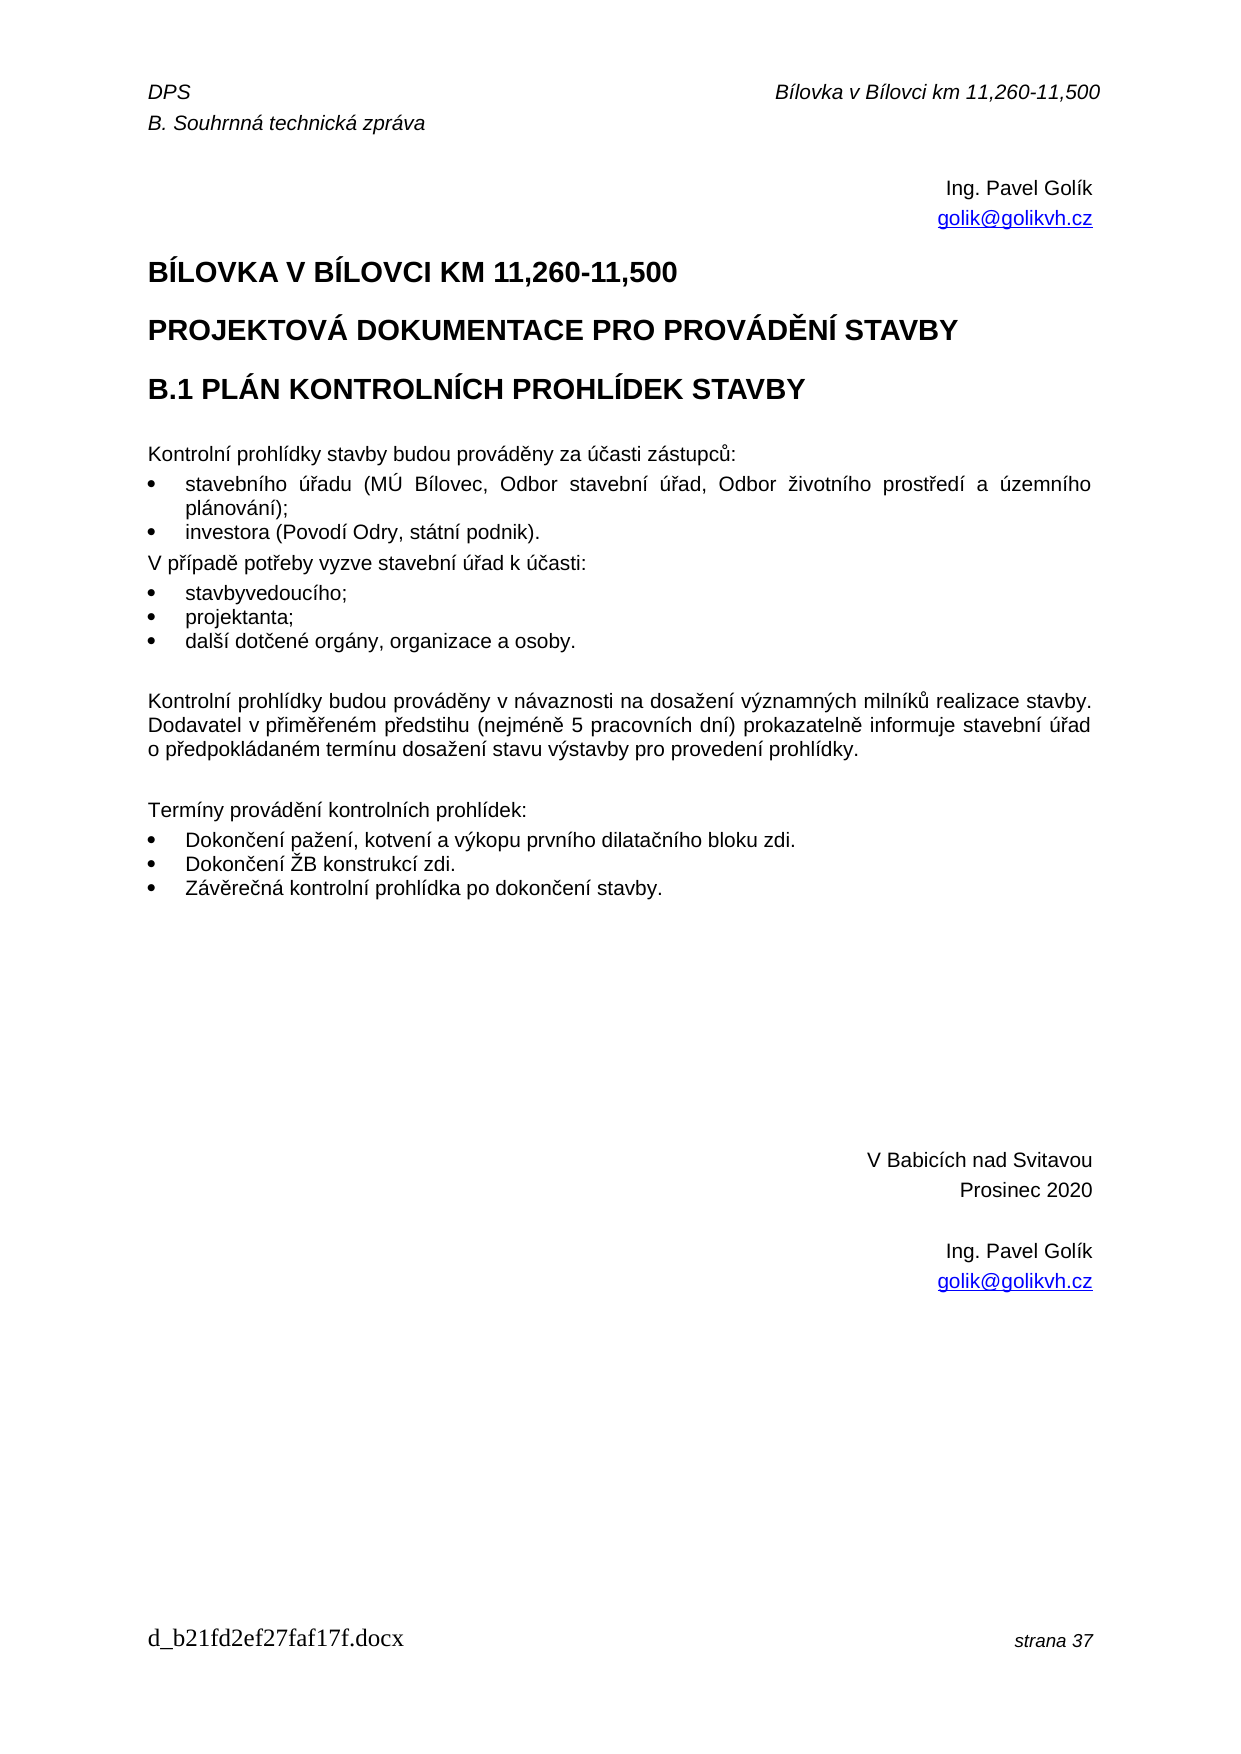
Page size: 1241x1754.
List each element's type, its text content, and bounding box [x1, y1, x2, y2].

text PROJEKTOVÁ DOKUMENTACE PRO provádění stavby [148, 313, 1092, 347]
list stavbyvedoucího; [148, 581, 1092, 604]
text V případě potřeby vyzve stavební úřad k účasti: [148, 550, 1092, 574]
text Bílovka v Bílovci km 11,260-11,500 [148, 255, 1092, 288]
text golik@golikvh.cz [148, 1269, 1092, 1293]
text Termíny provádění kontrolních prohlídek: [148, 797, 1092, 821]
list další dotčené orgány, organizace a osoby. [148, 629, 1092, 653]
list projektanta; [148, 604, 1092, 629]
text Kontrolní prohlídky budou prováděny v návaznosti na dosažení významných milníků realizace stavby. Dodavatel v přiměřeném předstihu (nejméně 5 pracovních dní) prokazatelně informuje stavební úřad o předpokládaném termínu dosažení stavu výstavby pro provedení prohlídky. [148, 689, 1092, 761]
text Kontrolní prohlídky stavby budou prováděny za účasti zástupců: [148, 442, 1092, 466]
text V Babicích nad Svitavou [148, 1148, 1092, 1172]
text Prosinec 2020 [148, 1178, 1092, 1202]
text Ing. Pavel Golík [148, 176, 1092, 199]
list Dokončení pažení, kotvení a výkopu prvního dilatačního bloku zdi. [148, 828, 1092, 852]
list stavebního úřadu (MÚ Bílovec, Odbor stavební úřad, Odbor životního prostředí a územního plánování); [148, 472, 1092, 520]
text Ing. Pavel Golík [148, 1238, 1092, 1262]
list Dokončení ŽB konstrukcí zdi. [148, 852, 1092, 876]
text B.1 Plán kontrolních prohlídek stavby [148, 372, 1092, 405]
list investora (Povodí Odry, státní podnik). [148, 520, 1092, 544]
text golik@golikvh.cz [148, 206, 1092, 230]
list Závěrečná kontrolní prohlídka po dokončení stavby. [148, 876, 1092, 900]
